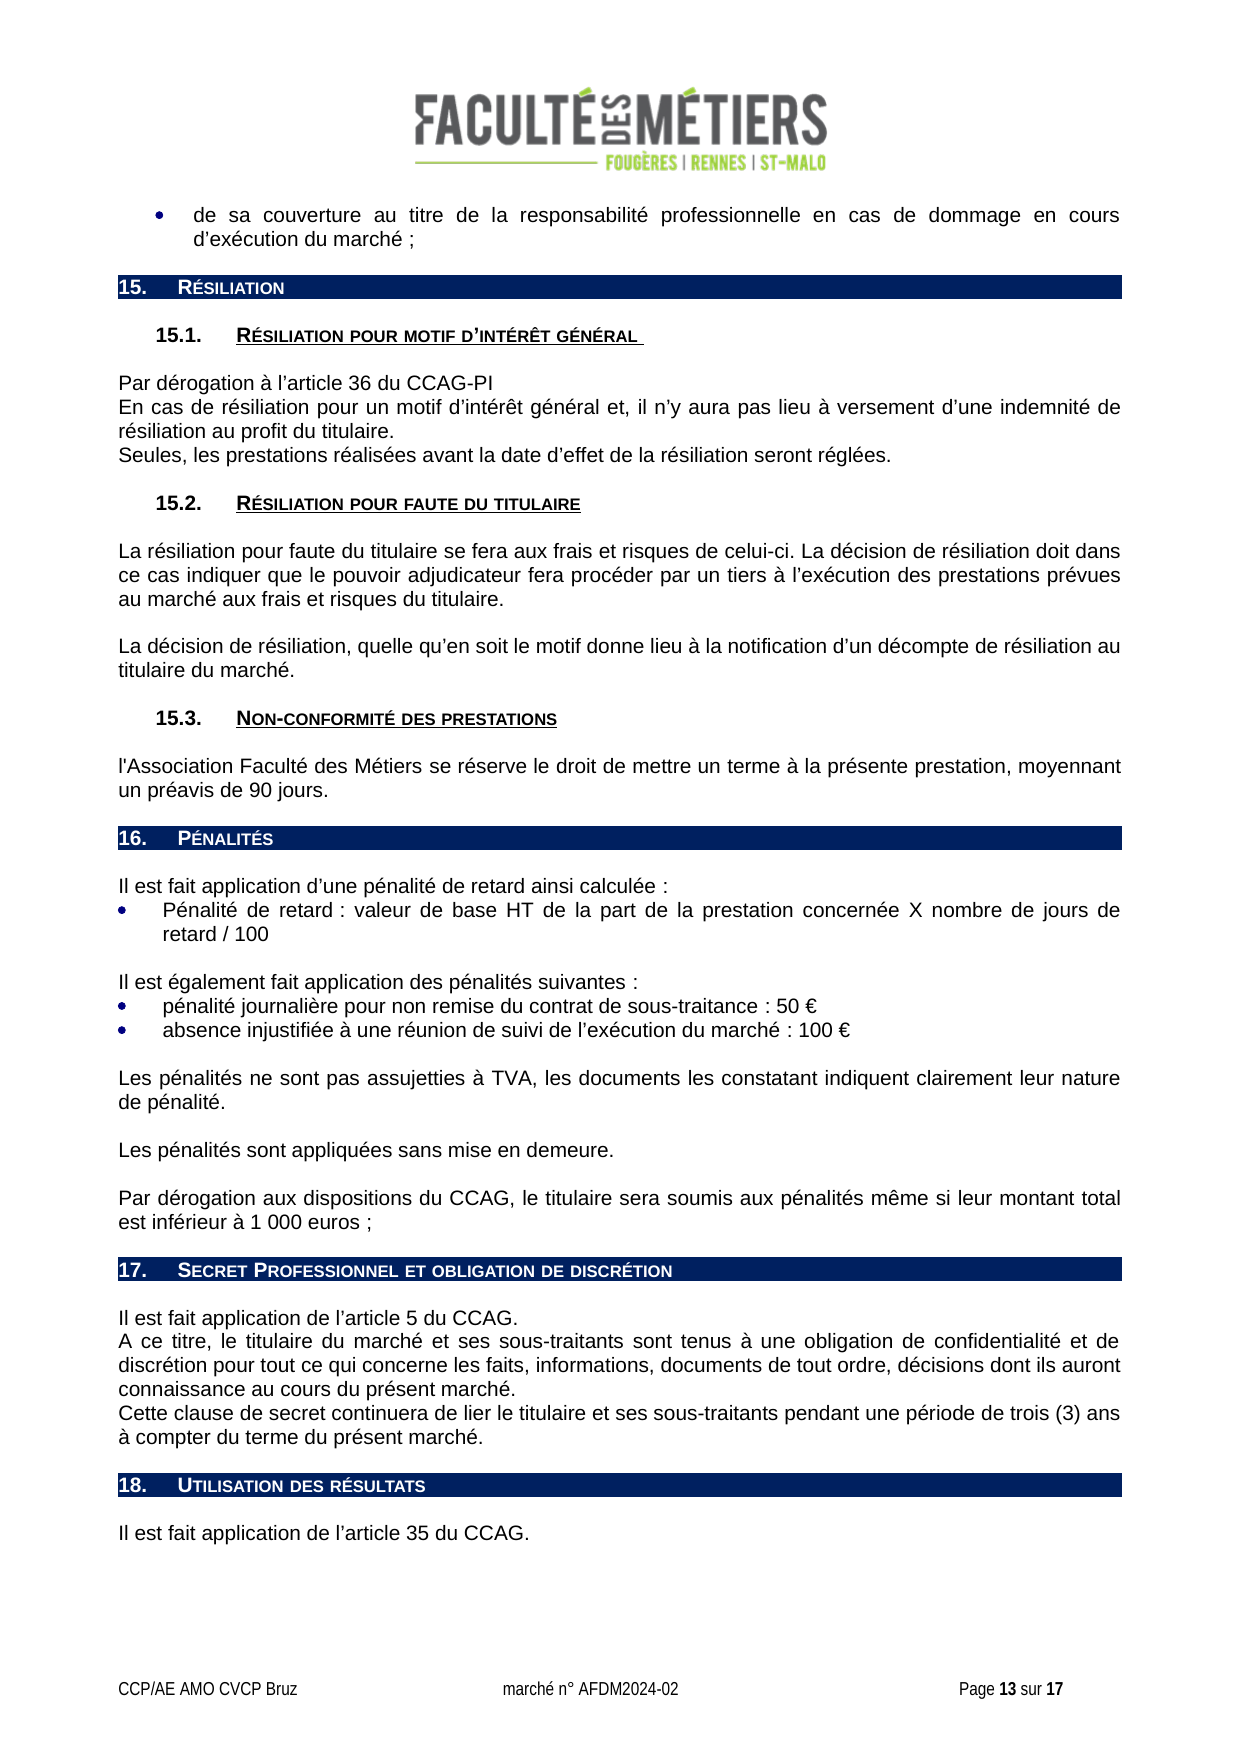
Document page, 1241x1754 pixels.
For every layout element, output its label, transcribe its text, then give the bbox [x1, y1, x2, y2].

list Résiliation [118, 275, 1122, 299]
text Seules, les prestations réalisées avant la date d’effet de la résiliation seront réglées. [118, 443, 1122, 467]
list Pénalité de retard : valeur de base HT de la part de la prestation concernée X nombre de jours de retard / 100 [118, 898, 1122, 946]
text A ce titre, le titulaire du marché et ses sous-traitants sont tenus à une obligation de confidentialité et de discrétion pour tout ce qui concerne les faits, informations, documents de tout ordre, décisions dont ils auront connaissance au cours du présent marché. [118, 1329, 1122, 1401]
text Les pénalités sont appliquées sans mise en demeure. [118, 1138, 1122, 1162]
text En cas de résiliation pour un motif d’intérêt général et, il n’y aura pas lieu à versement d’une indemnité de résiliation au profit du titulaire. [118, 395, 1122, 443]
list Non-conformité des prestations [155, 706, 1122, 730]
list Résiliation pour motif d’intérêt général [155, 323, 1122, 347]
text Les pénalités ne sont pas assujetties à TVA, les documents les constatant indiquent clairement leur nature de pénalité. [118, 1066, 1122, 1114]
text Cette clause de secret continuera de lier le titulaire et ses sous-traitants pendant une période de trois (3) ans à compter du terme du présent marché. [118, 1401, 1122, 1449]
list Secret Professionnel et obligation de discrétion [118, 1257, 1122, 1281]
text Par dérogation aux dispositions du CCAG, le titulaire sera soumis aux pénalités même si leur montant total est inférieur à 1 000 euros ; [118, 1186, 1122, 1233]
list absence injustifiée à une réunion de suivi de l’exécution du marché : 100 € [118, 1018, 1122, 1042]
text l'Association Faculté des Métiers se réserve le droit de mettre un terme à la présente prestation, moyennant un préavis de 90 jours. [118, 754, 1122, 802]
list de sa couverture au titre de la responsabilité professionnelle en cas de dommage en cours d’exécution du marché ; [156, 203, 1122, 251]
text Il est fait application de l’article 5 du CCAG. [118, 1305, 1122, 1329]
text La décision de résiliation, quelle qu’en soit le motif donne lieu à la notification d’un décompte de résiliation au titulaire du marché. [118, 634, 1122, 682]
text Par dérogation à l’article 36 du CCAG-PI [118, 371, 1122, 395]
list Résiliation pour faute du titulaire [155, 491, 1122, 514]
list pénalité journalière pour non remise du contrat de sous-traitance : 50 € [118, 994, 1122, 1018]
text Il est également fait application des pénalités suivantes : [118, 970, 1122, 994]
text Il est fait application d’une pénalité de retard ainsi calculée : [118, 874, 1122, 898]
picture [376, 56, 864, 203]
list Utilisation des résultats [118, 1473, 1122, 1497]
text La résiliation pour faute du titulaire se fera aux frais et risques de celui-ci. La décision de résiliation doit dans ce cas indiquer que le pouvoir adjudicateur fera procéder par un tiers à l’exécution des prestations prévues au marché aux frais et risques du titulaire. [118, 538, 1122, 610]
list Pénalités [118, 826, 1122, 850]
text Il est fait application de l’article 35 du CCAG. [118, 1521, 1122, 1545]
